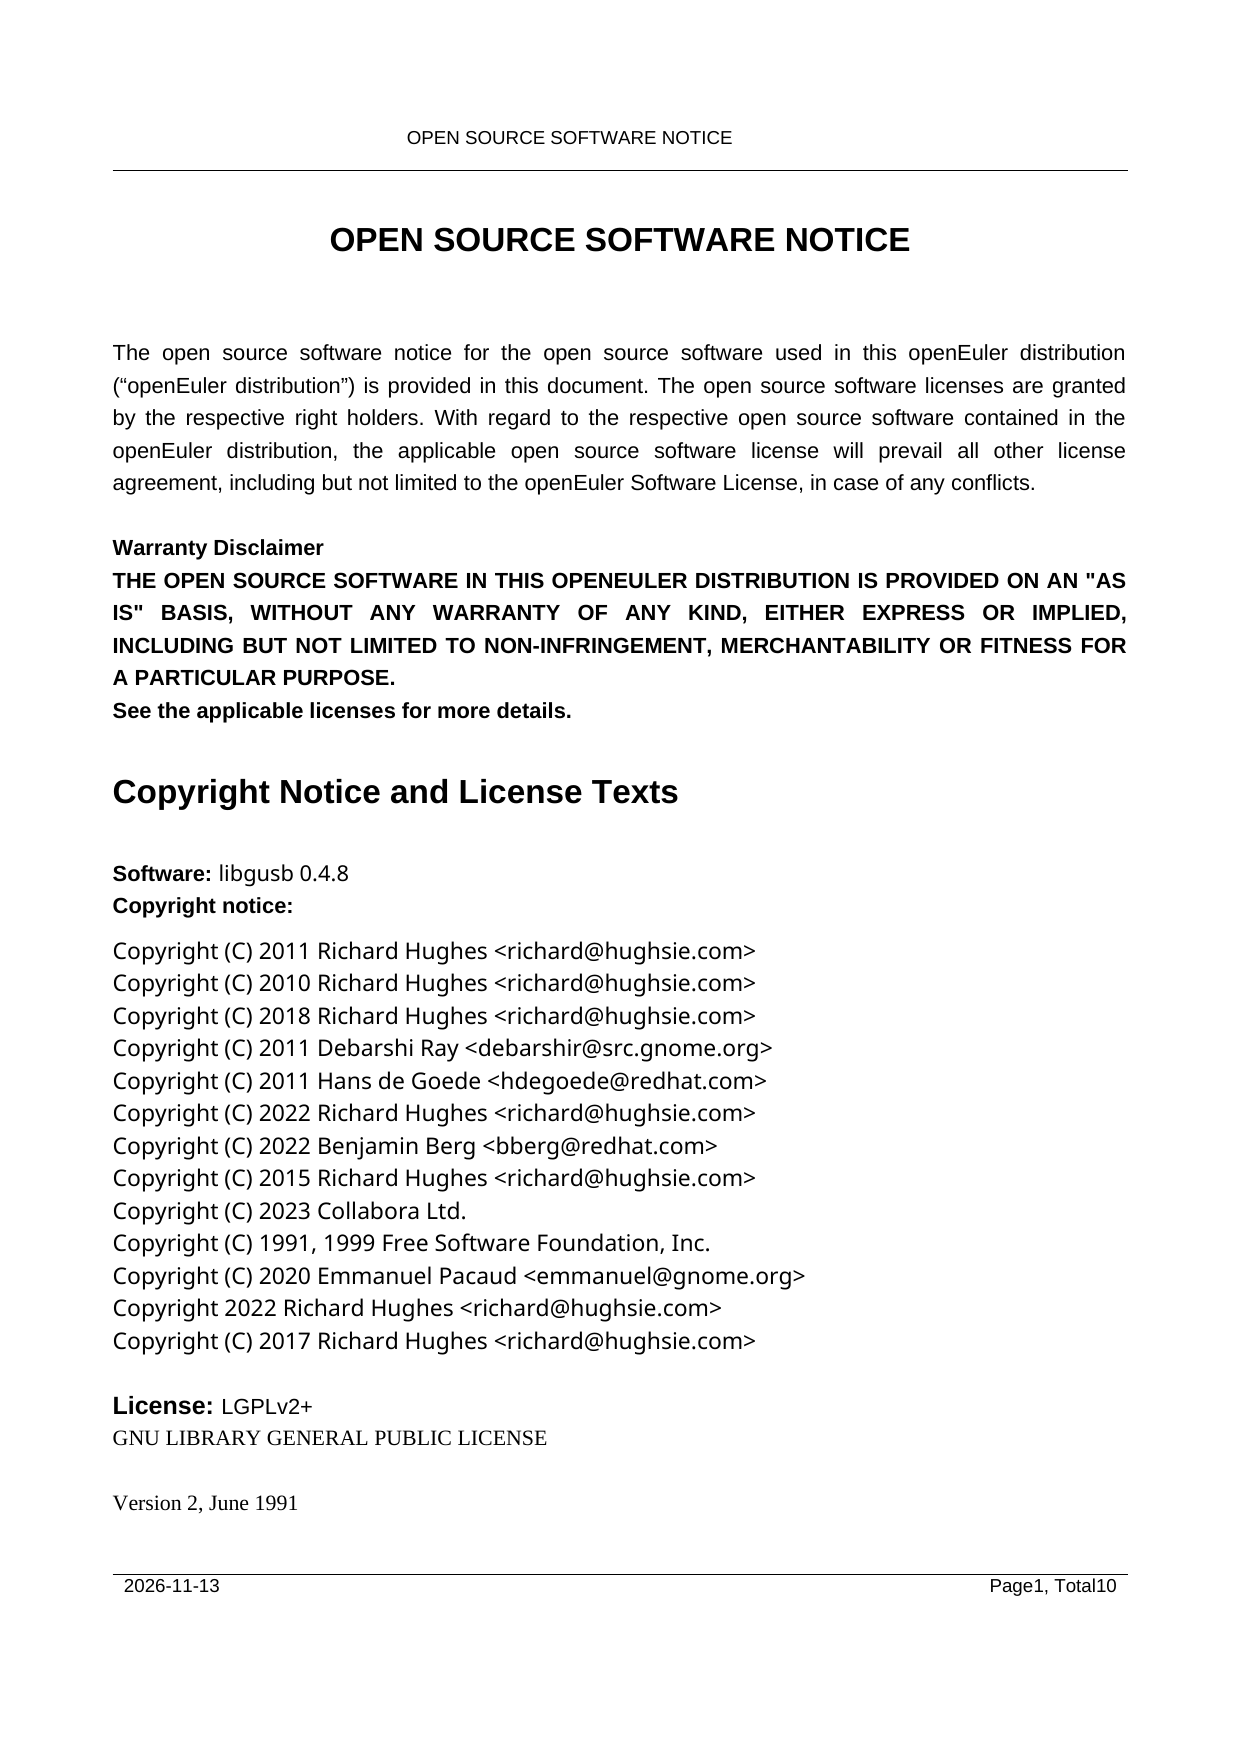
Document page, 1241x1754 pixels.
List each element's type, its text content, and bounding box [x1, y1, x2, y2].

text Warranty Disclaimer [112, 531, 1128, 564]
text OPEN SOURCE SOFTWARE NOTICE [112, 206, 1128, 271]
text License: LGPLv2+ [112, 1389, 1128, 1421]
text Copyright (C) 2011 Richard Hughes <richard@hughsie.com> Copyright (C) 2010 Richard Hughes <richard@hughsie.com> Copyright (C) 2018 Richard Hughes <richard@hughsie.com> Copyright (C) 2011 Debarshi Ray <debarshir@src.gnome.org> Copyright (C) 2011 Hans de Goede <hdegoede@redhat.com> Copyright (C) 2022 Richard Hughes <richard@hughsie.com> Copyright (C) 2022 Benjamin Berg <bberg@redhat.com> Copyright (C) 2015 Richard Hughes <richard@hughsie.com> Copyright (C) 2023 Collabora Ltd. Copyright (C) 1991, 1999 Free Software Foundation, Inc. Copyright (C) 2020 Emmanuel Pacaud <emmanuel@gnome.org> Copyright 2022 Richard Hughes <richard@hughsie.com> Copyright (C) 2017 Richard Hughes <richard@hughsie.com> [112, 934, 1128, 1389]
text The open source software notice for the open source software used in this openEuler distribution (“openEuler distribution”) is provided in this document. The open source software licenses are granted by the respective right holders. With regard to the respective open source software contained in the openEuler distribution, the applicable open source software license will prevail all other license agreement, including but not limited to the openEuler Software License, in case of any conflicts. [112, 336, 1128, 499]
text THE OPEN SOURCE SOFTWARE IN THIS OPENEULER DISTRIBUTION IS PROVIDED ON AN "AS IS" BASIS, WITHOUT ANY WARRANTY OF ANY KIND, EITHER EXPRESS OR IMPLIED, INCLUDING BUT NOT LIMITED TO NON-INFRINGEMENT, MERCHANTABILITY OR FITNESS FOR A PARTICULAR PURPOSE. See the applicable licenses for more details. [112, 564, 1128, 726]
title Software: libgusb 0.4.8 [112, 856, 1128, 889]
text Copyright Notice and License Texts [112, 759, 1128, 824]
text Copyright notice: [112, 889, 1128, 921]
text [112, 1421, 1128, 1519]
